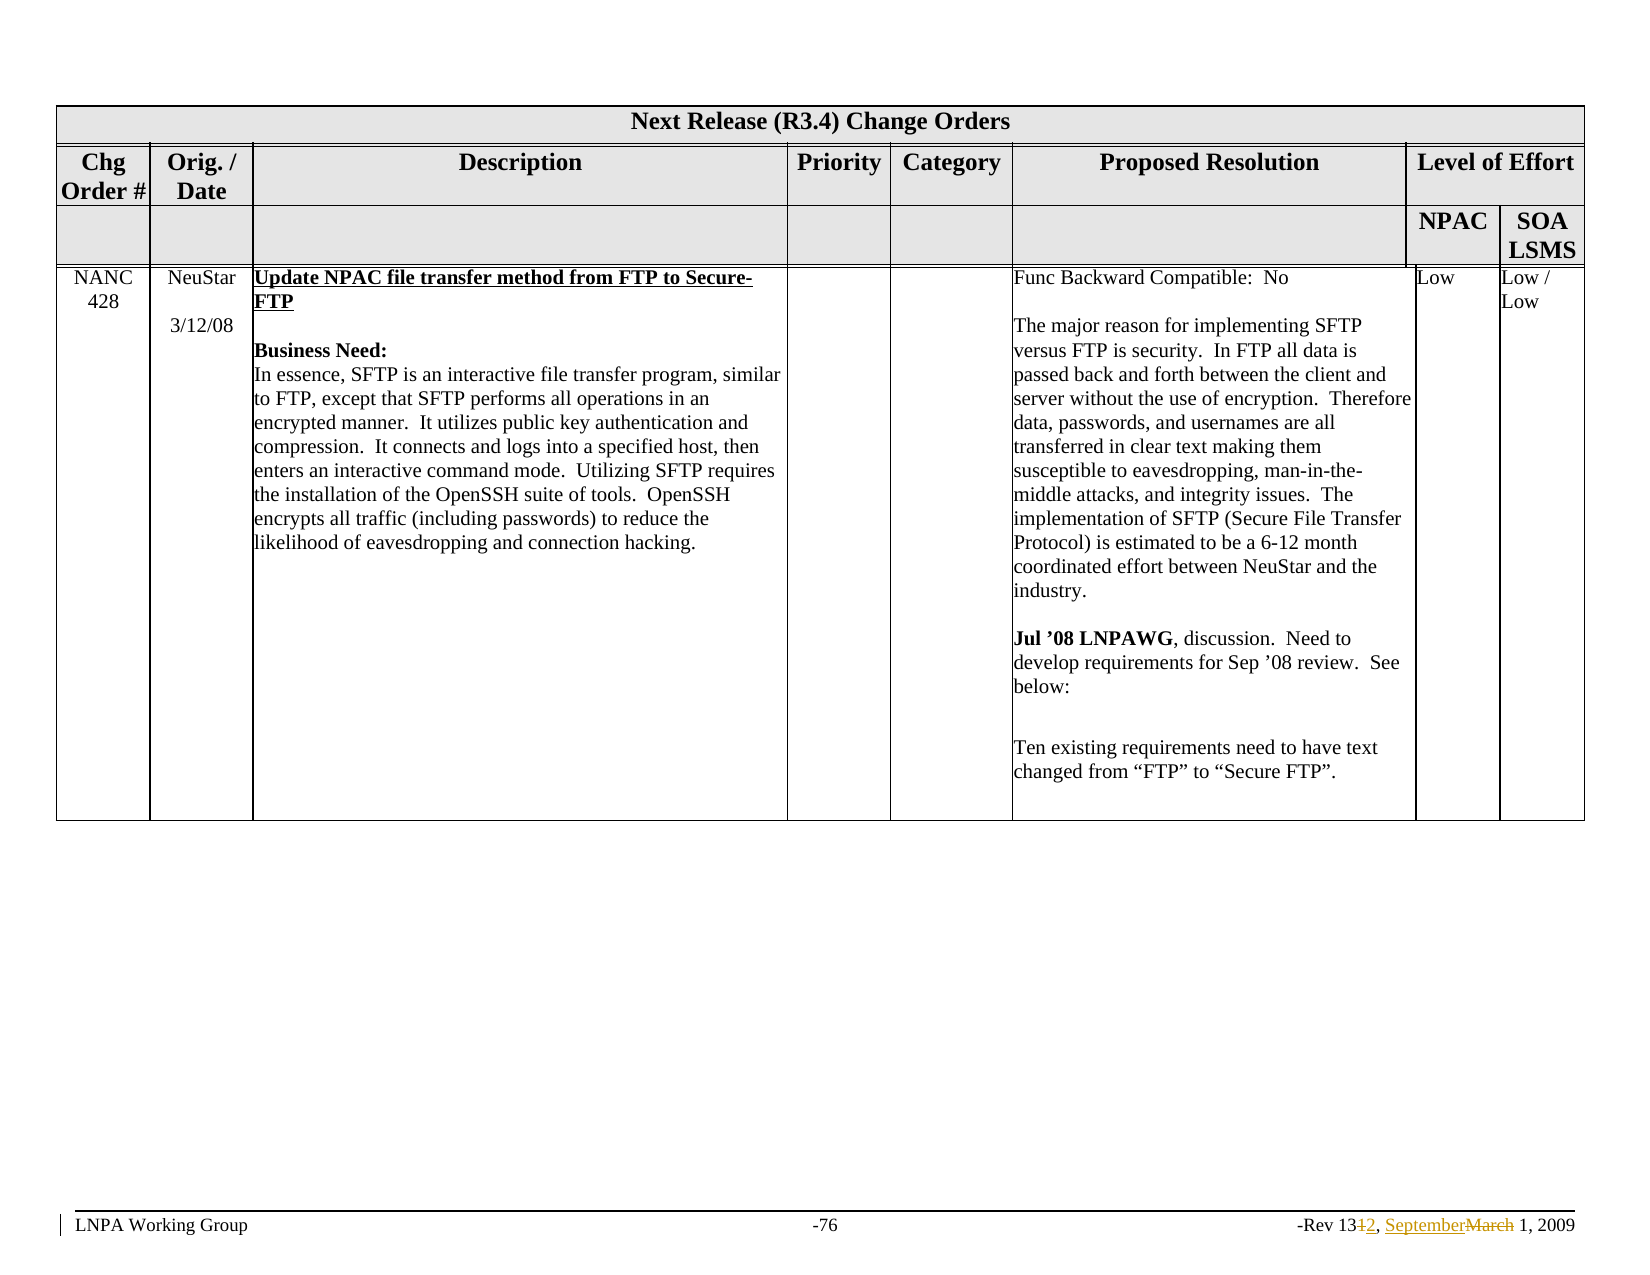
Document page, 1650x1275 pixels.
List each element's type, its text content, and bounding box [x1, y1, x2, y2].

table_header Next Release (R3.4) Change Orders [57, 107, 1584, 142]
table_cell NPAC [1407, 206, 1499, 264]
table_cell [891, 268, 1012, 820]
table_cell Orig. / Date [151, 147, 252, 205]
table_cell [57, 206, 149, 264]
table_cell NeuStar 3/12/08 [151, 268, 252, 820]
table_cell SOA LSMS [1501, 206, 1584, 264]
table_cell [891, 206, 1012, 264]
table_cell [254, 206, 787, 264]
table_cell Low / Low [1501, 268, 1584, 820]
table_cell [788, 268, 890, 820]
table_cell Chg Order # [57, 147, 149, 205]
table_cell [1013, 206, 1405, 264]
table_cell Category [891, 147, 1012, 205]
table_cell Low [1417, 268, 1499, 820]
table_cell Proposed Resolution [1013, 147, 1405, 205]
table_cell Priority [788, 147, 890, 205]
table_cell NANC 428 [57, 268, 149, 820]
table_cell Description [254, 147, 787, 205]
table_cell [151, 206, 252, 264]
table_cell Level of Effort [1407, 147, 1584, 205]
table_cell [788, 206, 890, 264]
table_cell Func Backward Compatible: No The major reason for implementing SFTP versus FTP is security. In FTP all data is passed back and forth between the client and server without the use of encryption. Therefore data, passwords, and usernames are all transferred in clear text making them susceptible to eavesdropping, man-in-the-middle attacks, and integrity issues. The implementation of SFTP (Secure File Transfer Protocol) is estimated to be a 6-12 month coordinated effort between NeuStar and the industry. Jul ’08 LNPAWG, discussion. Need to develop requirements for Sep ’08 review. See below: Ten existing requirements need to have text changed from “FTP” to “Secure FTP”. [1013, 268, 1415, 820]
table_cell Update NPAC file transfer method from FTP to Secure-FTP Business Need: In essence, SFTP is an interactive file transfer program, similar to FTP, except that SFTP performs all operations in an encrypted manner. It utilizes public key authentication and compression. It connects and logs into a specified host, then enters an interactive command mode. Utilizing SFTP requires the installation of the OpenSSH suite of tools. OpenSSH encrypts all traffic (including passwords) to reduce the likelihood of eavesdropping and connection hacking. [254, 268, 787, 820]
